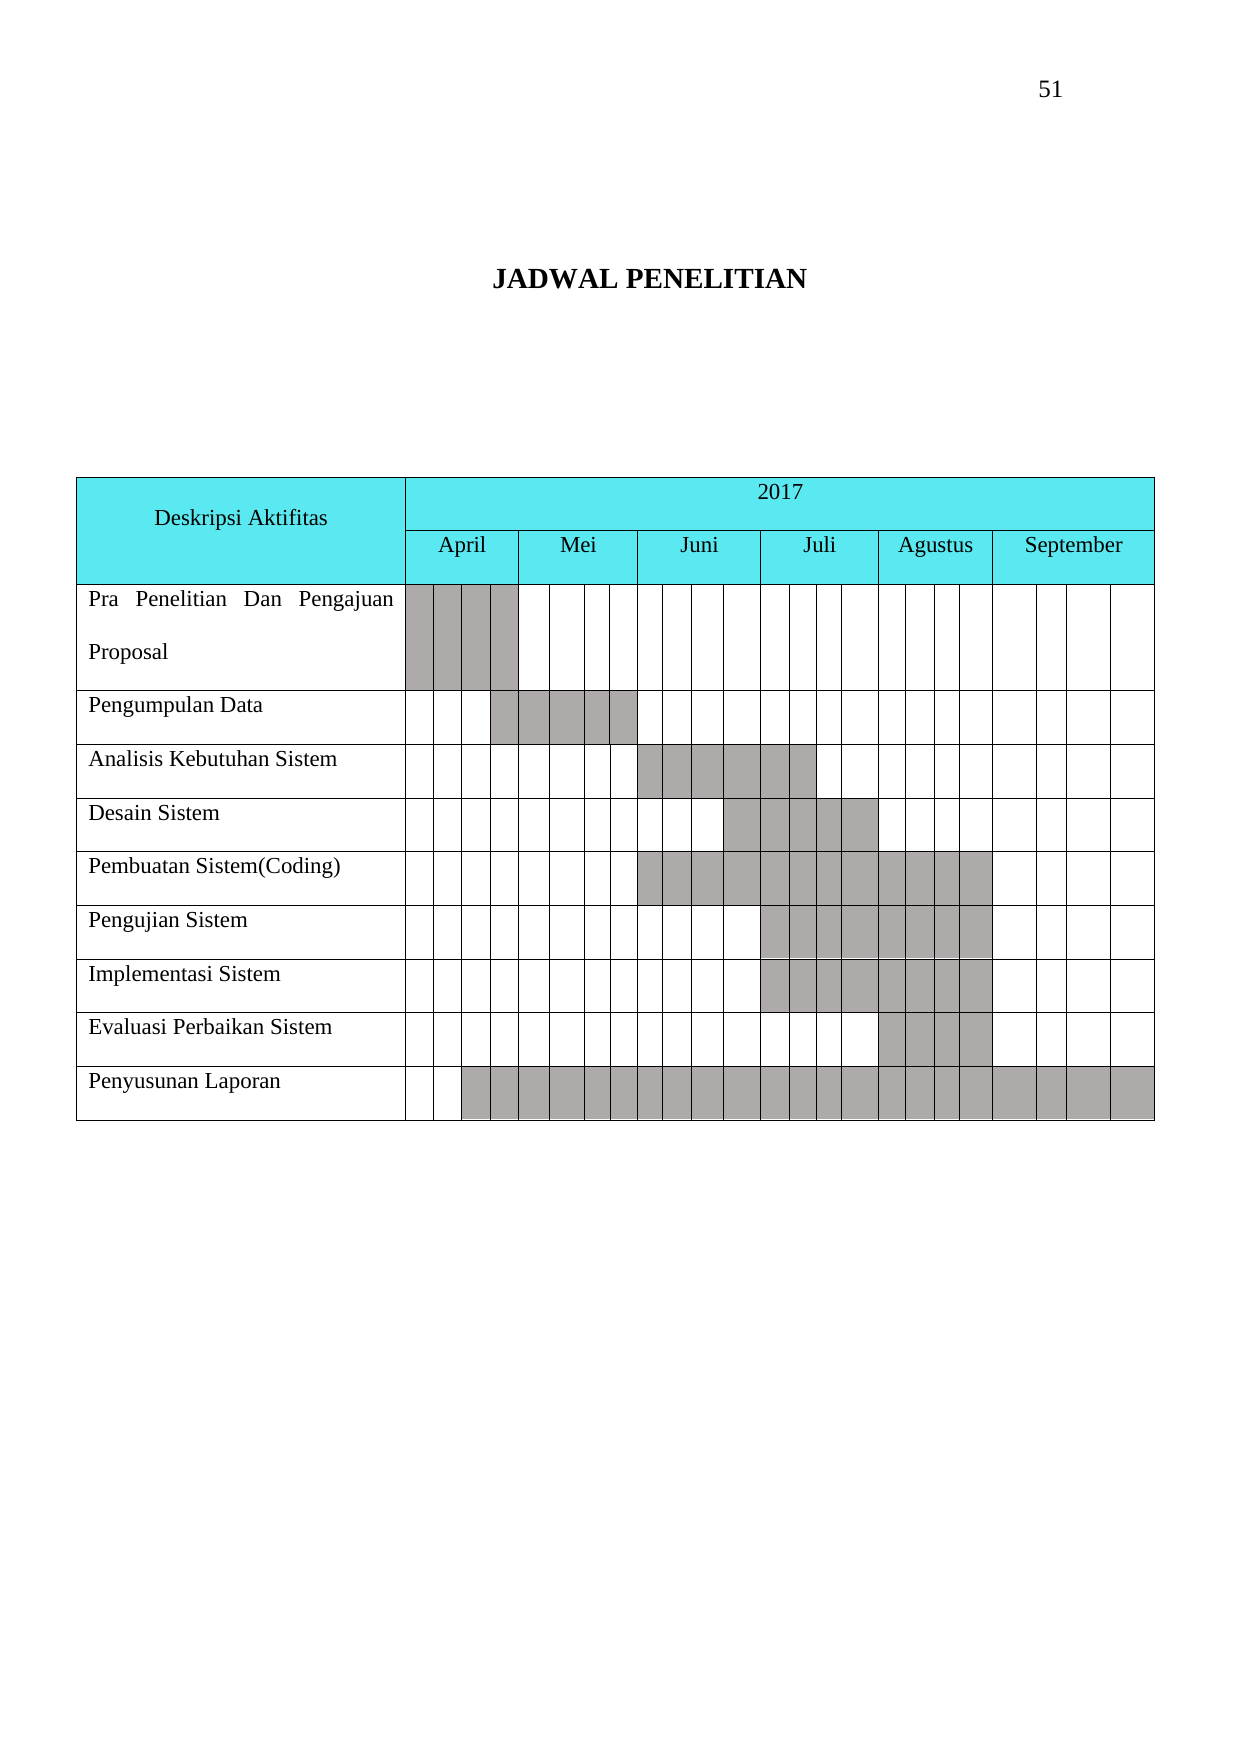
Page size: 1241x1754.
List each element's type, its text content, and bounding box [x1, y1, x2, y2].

table_cell [724, 906, 760, 958]
table_cell [993, 1067, 1036, 1119]
table_cell [935, 691, 959, 744]
table_cell [406, 852, 433, 905]
table_cell [724, 1013, 760, 1066]
table_cell [724, 745, 760, 798]
table_cell [550, 960, 584, 1012]
table_cell [842, 745, 878, 798]
table_cell [692, 1067, 723, 1119]
table_cell [491, 691, 518, 744]
table_cell [790, 585, 816, 690]
table_cell [638, 585, 662, 690]
table_cell [663, 745, 691, 798]
table_cell Desain Sistem [77, 799, 405, 851]
table_cell [434, 745, 461, 798]
table_cell [462, 1013, 490, 1066]
table_cell [692, 906, 723, 958]
table_cell [960, 799, 992, 851]
table_cell [1067, 691, 1110, 744]
table_cell [519, 585, 549, 690]
table_cell [1067, 852, 1110, 905]
table_cell [1111, 585, 1154, 690]
table_cell [906, 960, 934, 1012]
table_cell [1067, 585, 1110, 690]
table_header 2017 [406, 478, 1154, 530]
table_cell [462, 906, 490, 958]
table_cell Juni [638, 531, 760, 584]
table_cell [663, 960, 691, 1012]
table_cell [817, 799, 841, 851]
table_cell Analisis Kebutuhan Sistem [77, 745, 405, 798]
table_cell [935, 906, 959, 958]
table_cell [550, 799, 584, 851]
table_cell Penyusunan Laporan [77, 1067, 405, 1119]
table_cell [406, 1013, 433, 1066]
table_cell [1111, 960, 1154, 1012]
table_cell Evaluasi Perbaikan Sistem [77, 1013, 405, 1066]
table_cell Agustus [879, 531, 992, 584]
table_cell [879, 1067, 905, 1119]
table_cell [993, 906, 1036, 958]
table_cell [406, 960, 433, 1012]
table_cell [663, 852, 691, 905]
table_cell [585, 585, 609, 690]
table_cell [817, 745, 841, 798]
table_cell [1067, 745, 1110, 798]
table_cell Pembuatan Sistem(Coding) [77, 852, 405, 905]
table_cell [993, 960, 1036, 1012]
table_cell [906, 906, 934, 958]
table_cell [550, 906, 584, 958]
table_cell [842, 960, 878, 1012]
table_cell [550, 585, 584, 690]
table_cell [611, 1013, 637, 1066]
table_cell [550, 745, 584, 798]
table_cell [935, 745, 959, 798]
table_cell Pengumpulan Data [77, 691, 405, 744]
table_cell [960, 906, 992, 958]
table_cell [692, 960, 723, 1012]
table_cell [817, 585, 841, 690]
table_cell [1037, 691, 1066, 744]
table_cell [519, 906, 549, 958]
table_cell [406, 906, 433, 958]
table_cell [638, 960, 662, 1012]
table_cell [1067, 960, 1110, 1012]
table_cell [550, 1013, 584, 1066]
table_cell [1111, 1013, 1154, 1066]
table_cell [434, 585, 461, 690]
table_cell [585, 906, 610, 958]
table_cell Pra Penelitian Dan Pengajuan Proposal [77, 585, 405, 690]
table_cell [790, 852, 816, 905]
table_cell Juli [761, 531, 878, 584]
table_cell [960, 1067, 992, 1119]
table_cell [761, 691, 789, 744]
table_cell [993, 1013, 1036, 1066]
table_cell [724, 852, 760, 905]
table_cell [462, 585, 490, 690]
table_cell [724, 691, 760, 744]
table_cell [1067, 1013, 1110, 1066]
table_cell [491, 799, 518, 851]
table_cell [519, 960, 549, 1012]
table_cell [692, 585, 723, 690]
table_cell [692, 745, 723, 798]
table_cell April [406, 531, 518, 584]
table_cell [692, 852, 723, 905]
table_cell [519, 1013, 549, 1066]
table_cell [491, 1013, 518, 1066]
table_cell [842, 1013, 878, 1066]
table_cell [611, 799, 637, 851]
table_cell [842, 691, 878, 744]
table_cell [611, 960, 637, 1012]
table_cell [519, 799, 549, 851]
table_cell [1037, 799, 1066, 851]
table_cell [817, 1067, 841, 1119]
table_cell [692, 691, 723, 744]
table_cell [1037, 585, 1066, 690]
table_cell [610, 691, 637, 744]
table_cell [817, 852, 841, 905]
table_cell [519, 691, 549, 744]
table_cell [842, 852, 878, 905]
table_cell [761, 585, 789, 690]
table_cell [761, 1013, 789, 1066]
table_cell [1067, 799, 1110, 851]
table_cell [879, 960, 905, 1012]
table_cell [663, 799, 691, 851]
table_cell [790, 1013, 816, 1066]
table_cell [491, 1067, 518, 1119]
table_cell [462, 960, 490, 1012]
table_cell [585, 745, 610, 798]
table_cell [724, 799, 760, 851]
table_cell [879, 1013, 905, 1066]
table_cell [462, 852, 490, 905]
table_cell [1037, 852, 1066, 905]
table_cell Implementasi Sistem [77, 960, 405, 1012]
table_cell [434, 1013, 461, 1066]
table_cell [879, 906, 905, 958]
table_cell [817, 960, 841, 1012]
table_cell [906, 745, 934, 798]
table_cell [434, 906, 461, 958]
table_cell [842, 799, 878, 851]
table_cell [842, 906, 878, 958]
table_cell Pengujian Sistem [77, 906, 405, 958]
table_cell [960, 1013, 992, 1066]
table_cell [611, 745, 637, 798]
table_cell [1111, 852, 1154, 905]
table_cell [879, 852, 905, 905]
table_cell [1037, 906, 1066, 958]
table_cell [638, 852, 662, 905]
table_cell [724, 960, 760, 1012]
table_cell [491, 906, 518, 958]
table_cell [842, 1067, 878, 1119]
table_cell [817, 906, 841, 958]
table_cell [960, 852, 992, 905]
table_cell [906, 585, 934, 690]
table_cell [585, 1013, 610, 1066]
table_cell [960, 745, 992, 798]
table_cell [960, 960, 992, 1012]
table_cell [585, 1067, 610, 1119]
table_cell [790, 691, 816, 744]
table_cell [611, 906, 637, 958]
table_cell [761, 745, 789, 798]
table_cell [906, 1013, 934, 1066]
table_cell [1111, 906, 1154, 958]
table_cell [462, 745, 490, 798]
table_cell [519, 1067, 549, 1119]
table_cell [960, 585, 992, 690]
subtitle JADWAL PENELITIAN [236, 261, 1063, 295]
table_cell [692, 1013, 723, 1066]
table_cell [638, 1067, 662, 1119]
table_cell [1037, 1013, 1066, 1066]
table_cell [761, 799, 789, 851]
table_cell [462, 1067, 490, 1119]
table_cell [906, 691, 934, 744]
table_cell Mei [519, 531, 637, 584]
table_cell [585, 960, 610, 1012]
table_cell [1067, 1067, 1110, 1119]
table_cell [790, 960, 816, 1012]
table_cell [960, 691, 992, 744]
table_cell [550, 1067, 584, 1119]
table_cell [790, 906, 816, 958]
table_cell [406, 585, 433, 690]
table_cell [434, 691, 461, 744]
table_cell [663, 1013, 691, 1066]
table_cell [935, 585, 959, 690]
table_cell [1111, 691, 1154, 744]
table_cell [638, 906, 662, 958]
table_cell [761, 960, 789, 1012]
table_cell [550, 852, 584, 905]
table_cell [638, 1013, 662, 1066]
table_cell [462, 799, 490, 851]
table_cell [1111, 799, 1154, 851]
table_cell [585, 799, 610, 851]
table_cell [935, 960, 959, 1012]
table_cell [406, 799, 433, 851]
table_cell [817, 1013, 841, 1066]
table_cell [1037, 960, 1066, 1012]
table_cell [724, 1067, 760, 1119]
table_cell [1067, 906, 1110, 958]
table_cell [993, 799, 1036, 851]
table_cell [434, 1067, 461, 1119]
table_cell [935, 799, 959, 851]
table_cell [817, 691, 841, 744]
table_cell [761, 1067, 789, 1119]
table_cell [638, 691, 662, 744]
table_cell [519, 852, 549, 905]
table_cell [761, 906, 789, 958]
table_cell [638, 799, 662, 851]
table_cell [1111, 745, 1154, 798]
table_cell [906, 1067, 934, 1119]
table_cell [611, 1067, 637, 1119]
table_cell [491, 852, 518, 905]
table_cell [638, 745, 662, 798]
table_cell [935, 1067, 959, 1119]
table_cell [611, 852, 637, 905]
table_cell [993, 585, 1036, 690]
table_cell [663, 585, 691, 690]
table_header Deskripsi Aktifitas [77, 478, 405, 584]
table_cell [663, 691, 691, 744]
table_cell [879, 799, 905, 851]
table_cell [1037, 1067, 1066, 1119]
table_cell [491, 745, 518, 798]
table_cell [906, 799, 934, 851]
table_cell [906, 852, 934, 905]
table_cell [663, 1067, 691, 1119]
table_cell [993, 691, 1036, 744]
table_cell [993, 745, 1036, 798]
table_cell [993, 852, 1036, 905]
table_cell [761, 852, 789, 905]
table_cell [879, 745, 905, 798]
table_cell [585, 691, 609, 744]
table_cell [585, 852, 610, 905]
table_cell [610, 585, 637, 690]
table_cell [434, 852, 461, 905]
table_cell [434, 799, 461, 851]
table_cell [790, 745, 816, 798]
table_cell [935, 1013, 959, 1066]
table_cell [842, 585, 878, 690]
table_cell [724, 585, 760, 690]
table_cell [790, 799, 816, 851]
table_cell [491, 585, 518, 690]
table_cell [663, 906, 691, 958]
table_cell [1111, 1067, 1154, 1119]
table_cell [434, 960, 461, 1012]
table_cell [406, 745, 433, 798]
table_cell [935, 852, 959, 905]
table_cell [491, 960, 518, 1012]
table_cell [406, 691, 433, 744]
table_cell [692, 799, 723, 851]
table_cell [790, 1067, 816, 1119]
table_cell [519, 745, 549, 798]
table_cell [1037, 745, 1066, 798]
table_cell [879, 585, 905, 690]
table_cell [879, 691, 905, 744]
table_cell [462, 691, 490, 744]
table_cell [406, 1067, 433, 1119]
table_cell September [993, 531, 1154, 584]
table_cell [550, 691, 584, 744]
